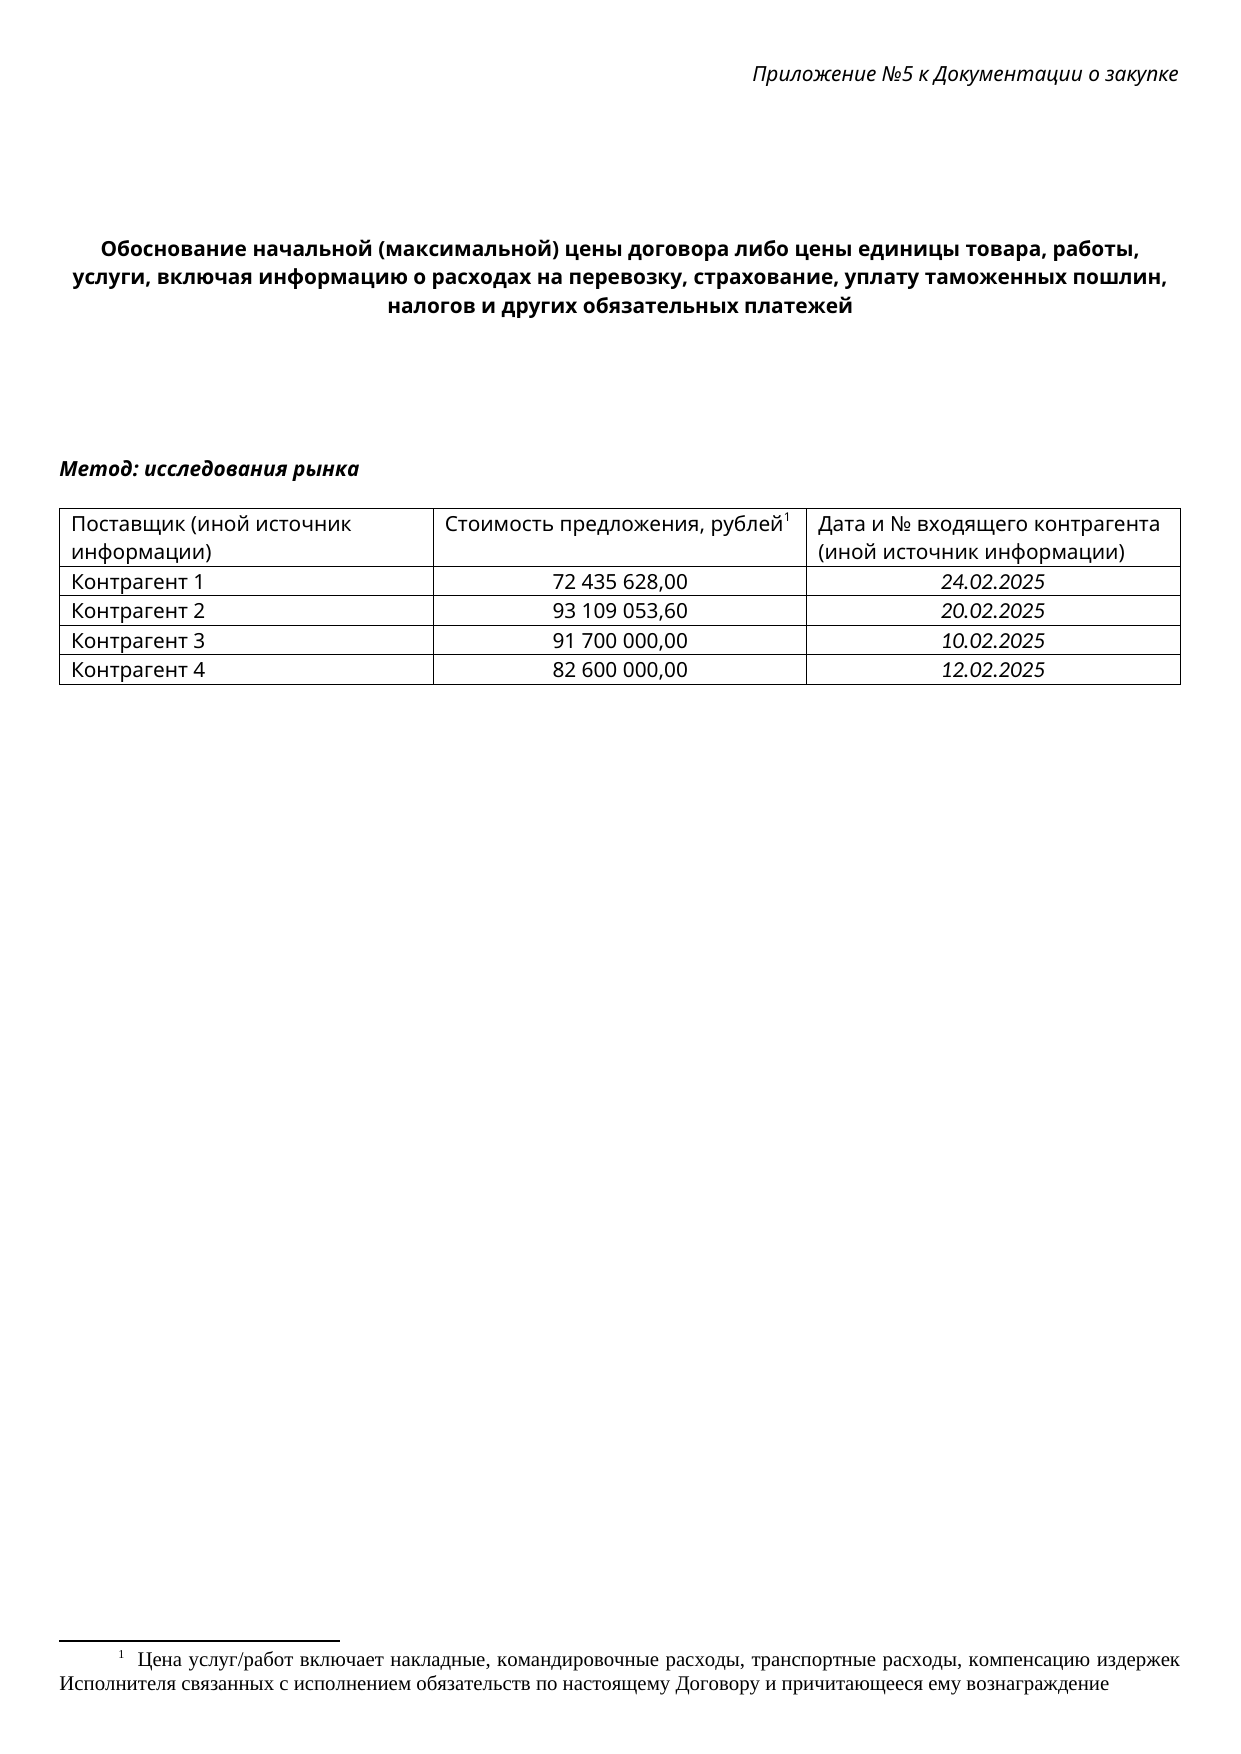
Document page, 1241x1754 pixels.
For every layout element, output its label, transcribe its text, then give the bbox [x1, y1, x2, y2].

table_cell Контрагент 3 [60, 626, 433, 654]
table_cell 10.02.2025 [807, 626, 1180, 654]
table_cell 93 109 053,60 [434, 596, 806, 625]
table_cell 82 600 000,00 [434, 655, 806, 684]
table_header Поставщик (иной источник информации) [60, 509, 433, 566]
text Метод: исследования рынка [59, 454, 1181, 483]
table_cell 20.02.2025 [807, 596, 1180, 625]
table_cell 72 435 628,00 [434, 567, 806, 595]
table_cell Контрагент 1 [60, 567, 433, 595]
table_header Дата и № входящего контрагента (иной источник информации) [807, 509, 1180, 566]
list Приложение №5 к Документации о закупке [134, 59, 1181, 87]
table_cell 24.02.2025 [807, 567, 1180, 595]
table_cell Контрагент 4 [60, 655, 433, 684]
table_header Стоимость предложения, рублей [434, 509, 806, 566]
table_cell 12.02.2025 [807, 655, 1180, 684]
table_cell 91 700 000,00 [434, 626, 806, 654]
text Обоснование начальной (максимальной) цены договора либо цены единицы товара, работы, услуги, включая информацию о расходах на перевозку, страхование, уплату таможенных пошлин, налогов и других обязательных платежей [59, 234, 1181, 319]
table_cell Контрагент 2 [60, 596, 433, 625]
